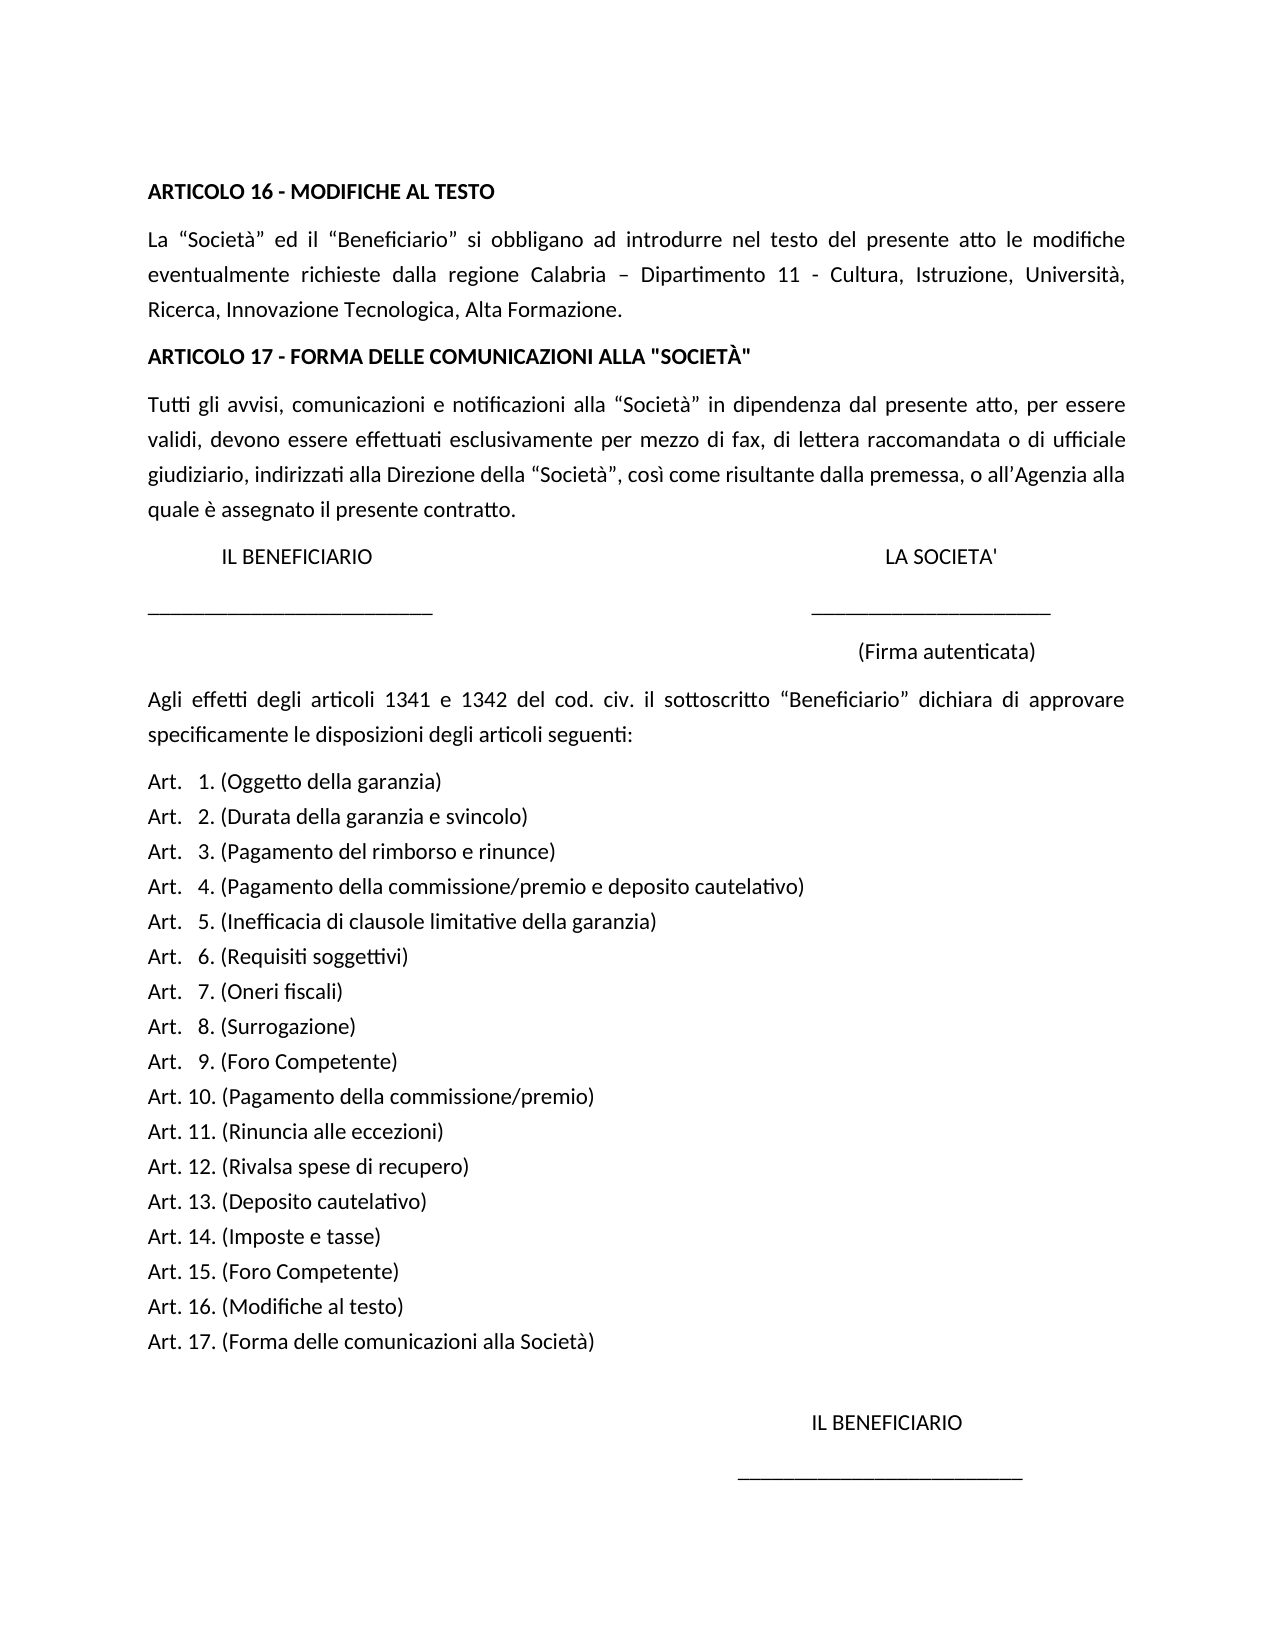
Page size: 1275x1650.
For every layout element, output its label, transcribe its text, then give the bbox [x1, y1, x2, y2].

text Art. 10. (Pagamento della commissione/premio) [148, 1082, 1127, 1110]
text Art. 5. (Inefficacia di clausole limitative della garanzia) [148, 907, 1127, 935]
text Tutti gli avvisi, comunicazioni e notificazioni alla “Società” in dipendenza dal presente atto, per essere validi, devono essere effettuati esclusivamente per mezzo di fax, di lettera raccomandata o di ufficiale giudiziario, indirizzati alla Direzione della “Società”, così come risultante dalla premessa, o all’Agenzia alla quale è assegnato il presente contratto. [148, 390, 1127, 523]
text IL BENEFICIARIO LA SOCIETA' [148, 542, 1127, 570]
text Agli effetti degli articoli 1341 e 1342 del cod. civ. il sottoscritto “Beneficiario” dichiara di approvare specificamente le disposizioni degli articoli seguenti: [148, 685, 1127, 748]
text Art. 3. (Pagamento del rimborso e rinunce) [148, 837, 1127, 865]
text Art. 15. (Foro Competente) [148, 1257, 1127, 1285]
text Art. 6. (Requisiti soggettivi) [148, 942, 1127, 970]
text _________________________ [148, 1456, 1127, 1483]
text Art. 14. (Imposte e tasse) [148, 1222, 1127, 1250]
text Art. 17. (Forma delle comunicazioni alla Società) [148, 1327, 1127, 1355]
text ARTICOLO 16 - MODIFICHE AL TESTO [148, 177, 1127, 205]
text Art. 2. (Durata della garanzia e svincolo) [148, 802, 1127, 830]
text (Firma autenticata) [148, 637, 1127, 665]
text Art. 16. (Modifiche al testo) [148, 1292, 1127, 1320]
text Art. 1. (Oggetto della garanzia) [148, 767, 1127, 795]
text Art. 13. (Deposito cautelativo) [148, 1187, 1127, 1215]
text ARTICOLO 17 - FORMA DELLE COMUNICAZIONI ALLA "SOCIETÀ" [148, 342, 1127, 370]
text Art. 7. (Oneri fiscali) [148, 977, 1127, 1005]
text Art. 11. (Rinuncia alle eccezioni) [148, 1117, 1127, 1145]
text _________________________ _____________________ [148, 590, 1127, 618]
text Art. 4. (Pagamento della commissione/premio e deposito cautelativo) [148, 872, 1127, 900]
text La “Società” ed il “Beneficiario” si obbligano ad introdurre nel testo del presente atto le modifiche eventualmente richieste dalla regione Calabria – Dipartimento 11 - Cultura, Istruzione, Università, Ricerca, Innovazione Tecnologica, Alta Formazione. [148, 225, 1127, 323]
text Art. 9. (Foro Competente) [148, 1047, 1127, 1075]
text Art. 8. (Surrogazione) [148, 1012, 1127, 1040]
text IL BENEFICIARIO [148, 1408, 1127, 1436]
text Art. 12. (Rivalsa spese di recupero) [148, 1152, 1127, 1180]
